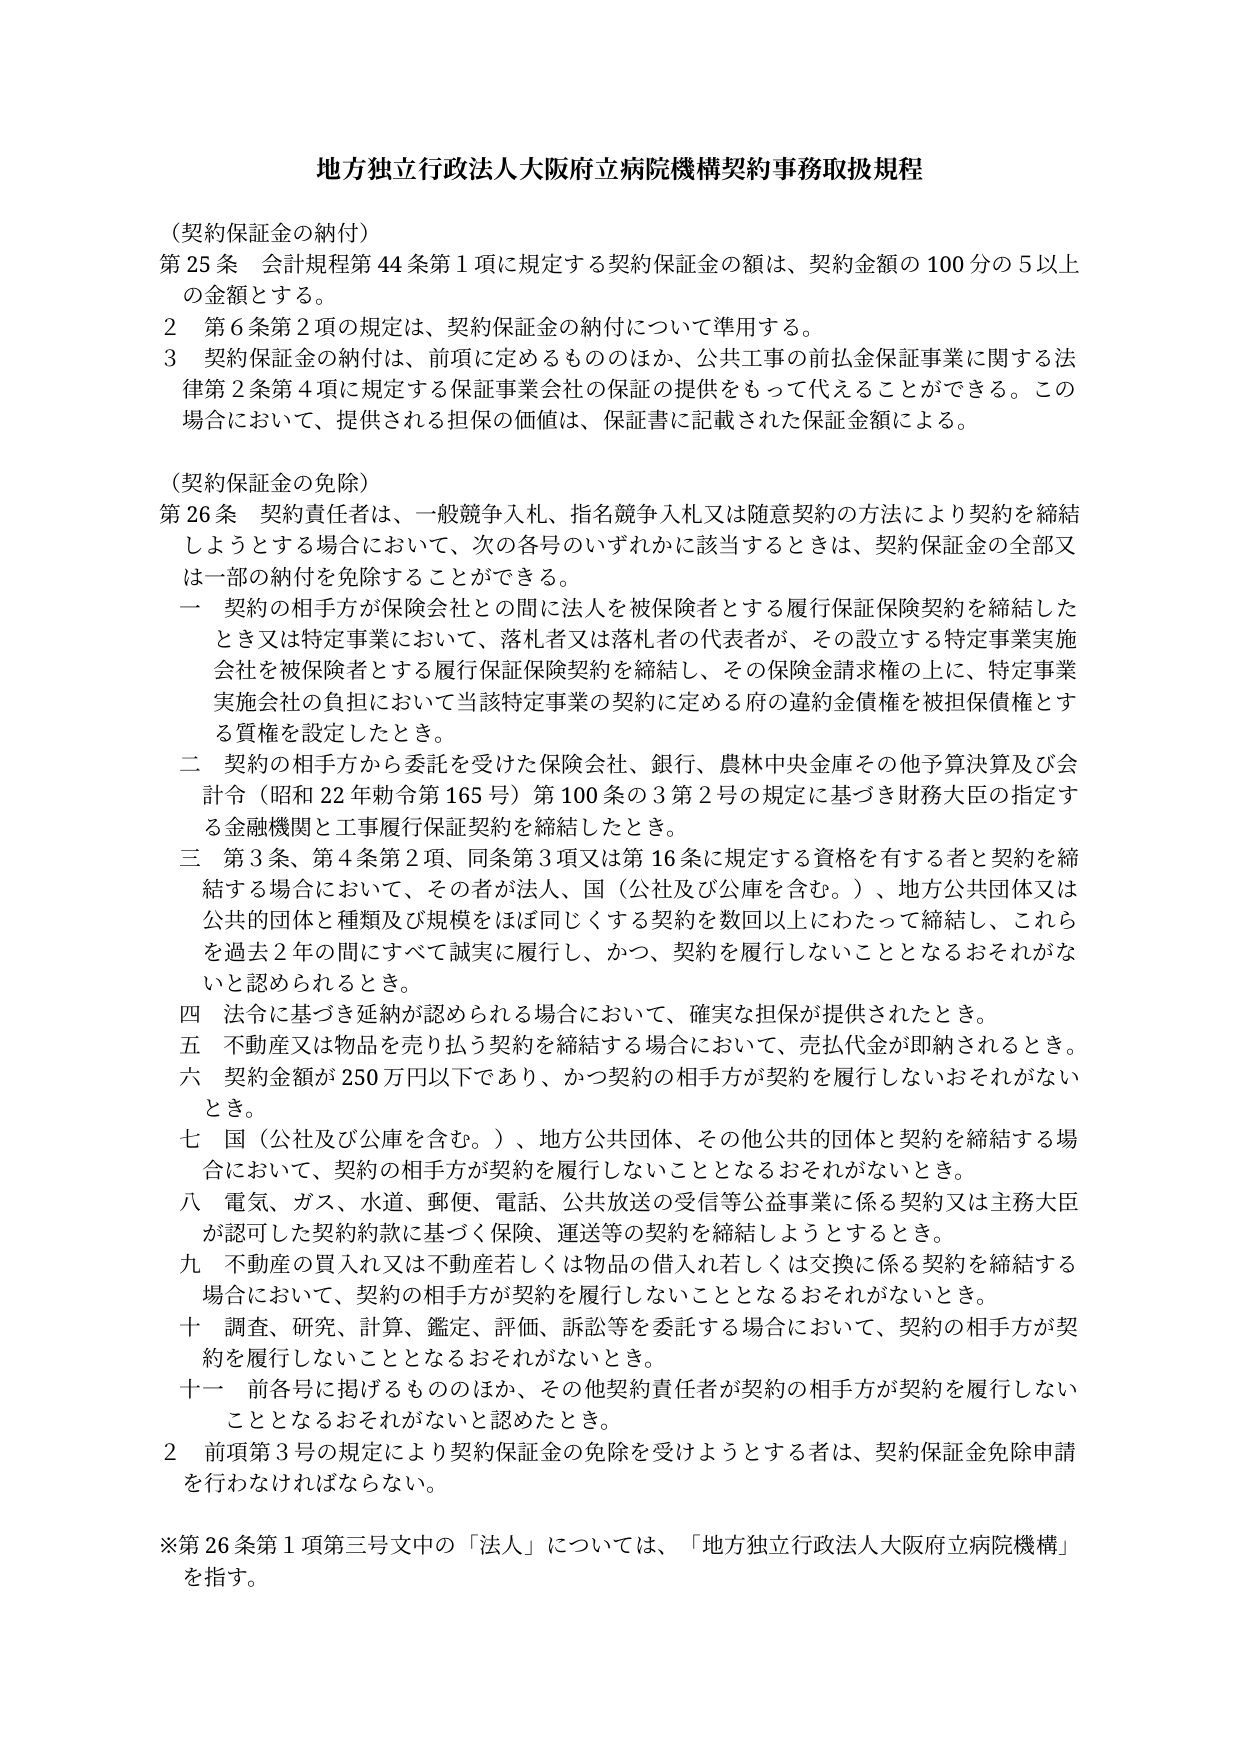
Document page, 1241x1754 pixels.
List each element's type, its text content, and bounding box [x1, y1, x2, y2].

text 第26条 契約責任者は、一般競争入札、指名競争入札又は随意契約の方法により契約を締結しようとする場合において、次の各号のいずれかに該当するときは、契約保証金の全部又は一部の納付を免除することができる。 [159, 498, 1081, 591]
text 一 契約の相手方が保険会社との間に法人を被保険者とする履行保証保険契約を締結したとき又は特定事業において、落札者又は落札者の代表者が、その設立する特定事業実施会社を被保険者とする履行保証保険契約を締結し、その保険金請求権の上に、特定事業実施会社の負担において当該特定事業の契約に定める府の違約金債権を被担保債権とする質権を設定したとき。 [179, 591, 1081, 748]
text 九 不動産の買入れ又は不動産若しくは物品の借入れ若しくは交換に係る契約を締結する場合において、契約の相手方が契約を履行しないこととなるおそれがないとき。 [179, 1248, 1081, 1310]
text 第25条 会計規程第44条第１項に規定する契約保証金の額は、契約金額の100分の５以上の金額とする。 [159, 248, 1081, 310]
text 三 第３条、第４条第２項、同条第３項又は第16条に規定する資格を有する者と契約を締結する場合において、その者が法人、国（公社及び公庫を含む。）、地方公共団体又は公共的団体と種類及び規模をほぼ同じくする契約を数回以上にわたって締結し、これらを過去２年の間にすべて誠実に履行し、かつ、契約を履行しないこととなるおそれがないと認められるとき。 [179, 841, 1081, 998]
text ３ 契約保証金の納付は、前項に定めるもののほか、公共工事の前払金保証事業に関する法律第２条第４項に規定する保証事業会社の保証の提供をもって代えることができる。この場合において、提供される担保の価値は、保証書に記載された保証金額による。 [159, 341, 1081, 435]
text 八 電気、ガス、水道、郵便、電話、公共放送の受信等公益事業に係る契約又は主務大臣が認可した契約約款に基づく保険、運送等の契約を締結しようとするとき。 [179, 1185, 1081, 1248]
text 七 国（公社及び公庫を含む。）、地方公共団体、その他公共的団体と契約を締結する場合において、契約の相手方が契約を履行しないこととなるおそれがないとき。 [179, 1123, 1081, 1185]
text 地方独立行政法人大阪府立病院機構契約事務取扱規程 [159, 148, 1081, 185]
text 五 不動産又は物品を売り払う契約を締結する場合において、売払代金が即納されるとき。 [179, 1029, 1081, 1060]
text ※第26条第１項第三号文中の「法人」については、「地方独立行政法人大阪府立病院機構」を指す。 [159, 1529, 1081, 1591]
text 十 調査、研究、計算、鑑定、評価、訴訟等を委託する場合において、契約の相手方が契約を履行しないこととなるおそれがないとき。 [179, 1310, 1081, 1373]
text （契約保証金の免除） [159, 466, 1081, 498]
text 六 契約金額が250万円以下であり、かつ契約の相手方が契約を履行しないおそれがないとき。 [179, 1060, 1081, 1123]
text 四 法令に基づき延納が認められる場合において、確実な担保が提供されたとき。 [179, 998, 1081, 1029]
text 十一 前各号に掲げるもののほか、その他契約責任者が契約の相手方が契約を履行しないこととなるおそれがないと認めたとき。 [179, 1373, 1081, 1435]
text （契約保証金の納付） [159, 216, 1081, 248]
text ２ 前項第３号の規定により契約保証金の免除を受けようとする者は、契約保証金免除申請を行わなければならない。 [159, 1435, 1081, 1498]
text 二 契約の相手方から委託を受けた保険会社、銀行、農林中央金庫その他予算決算及び会計令（昭和22年勅令第165号）第100条の３第２号の規定に基づき財務大臣の指定する金融機関と工事履行保証契約を締結したとき。 [179, 748, 1081, 841]
text ２ 第６条第２項の規定は、契約保証金の納付について準用する。 [159, 310, 1081, 341]
